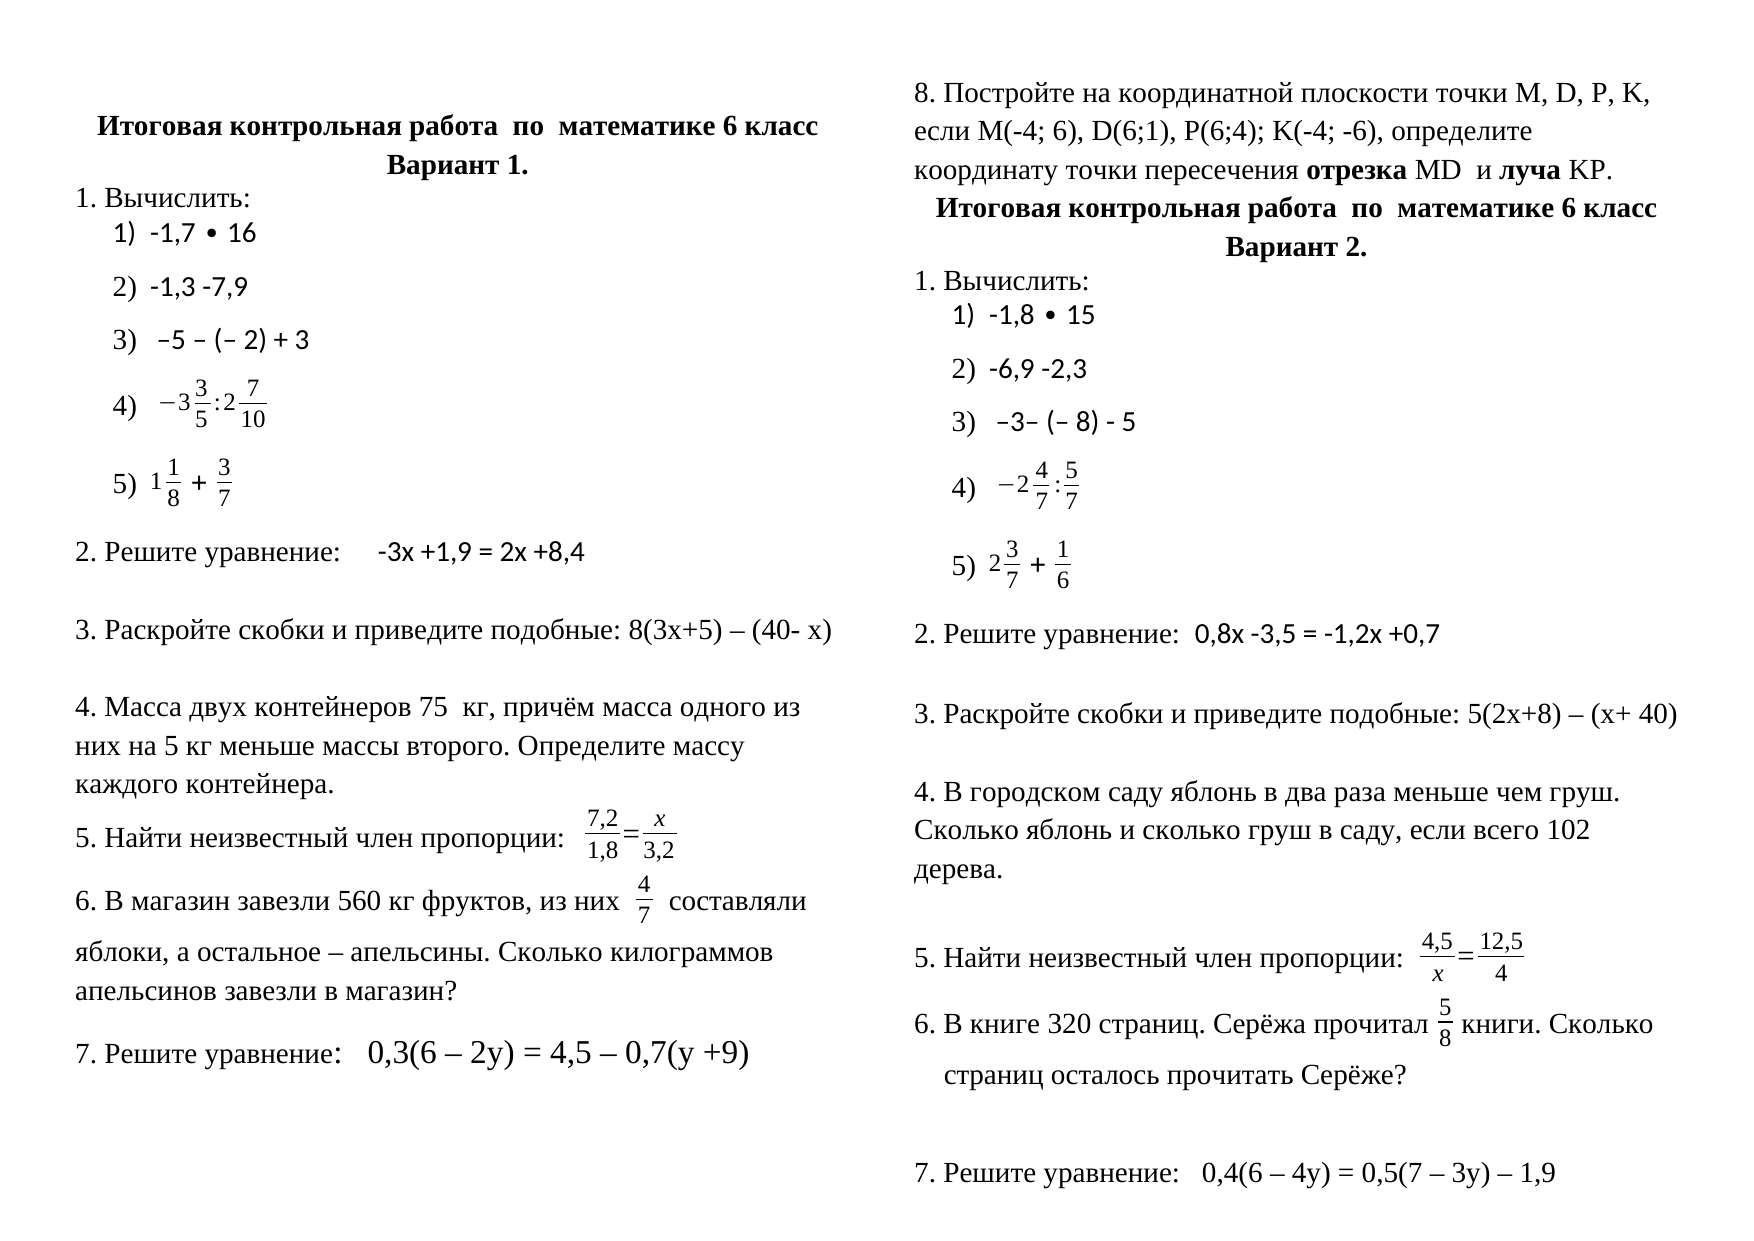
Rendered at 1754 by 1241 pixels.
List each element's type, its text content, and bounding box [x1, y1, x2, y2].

list -1,8 ∙ 15 [951, 296, 1679, 332]
text 3. Раскройте скобки и приведите подобные: 8(3х+5) – (40- х) [75, 612, 840, 646]
text Итоговая контрольная работа по математике 6 класс [75, 108, 840, 142]
list –5 – (– 2) + 3 [112, 321, 840, 357]
text 7. Решите уравнение: 0,4(6 – 4у) = 0,5(7 – 3у) – 1,9 [914, 1155, 1679, 1189]
text 2. Решите уравнение: 0,8х -3,5 = -1,2х +0,7 [914, 615, 1679, 650]
text 5. Найти неизвестный член пропорции: [75, 805, 840, 864]
text 8. Постройте на координатной плоскости точки M, D, P, K, если M(-4; 6), D(6;1), P(6;4); K(-4; -6), определите координату точки пересечения отрезка MD и луча KP. [914, 75, 1679, 186]
text 7. Решите уравнение: 0,3(6 – 2у) = 4,5 – 0,7(у +9) [75, 1032, 840, 1071]
list + [112, 453, 840, 513]
text Вариант 2. [914, 229, 1679, 263]
text 6. В книге 320 страниц. Серёжа прочитал книги. Сколько страниц осталось прочитать Серёже? [914, 993, 1679, 1091]
list + [951, 535, 1679, 595]
list –3– (– 8) - 5 [951, 403, 1679, 439]
text Вариант 1. [75, 147, 840, 181]
text 3. Раскройте скобки и приведите подобные: 5(2х+8) – (х+ 40) [914, 697, 1679, 730]
text 1. Вычислить: [75, 181, 840, 214]
text 4. В городском саду яблонь в два раза меньше чем груш. Сколько яблонь и сколько груш в саду, если всего 102 дерева. [914, 774, 1679, 884]
text 4. Масса двух контейнеров 75 кг, причём масса одного из них на 5 кг меньше массы второго. Определите массу каждого контейнера. [75, 689, 840, 800]
text 1. Вычислить: [914, 263, 1679, 296]
list -1,3 -7,9 [112, 268, 840, 303]
text 2. Решите уравнение: -3х +1,9 = 2х +8,4 [75, 533, 840, 568]
text Итоговая контрольная работа по математике 6 класс [914, 191, 1679, 224]
list -6,9 -2,3 [951, 350, 1679, 385]
text 6. В магазин завезли 560 кг фруктов, из них составляли яблоки, а остальное – апельсины. Сколько килограммов апельсинов завезли в магазин? [75, 870, 840, 1006]
text 5. Найти неизвестный член пропорции: [914, 928, 1679, 987]
list -1,7 ∙ 16 [112, 214, 840, 250]
